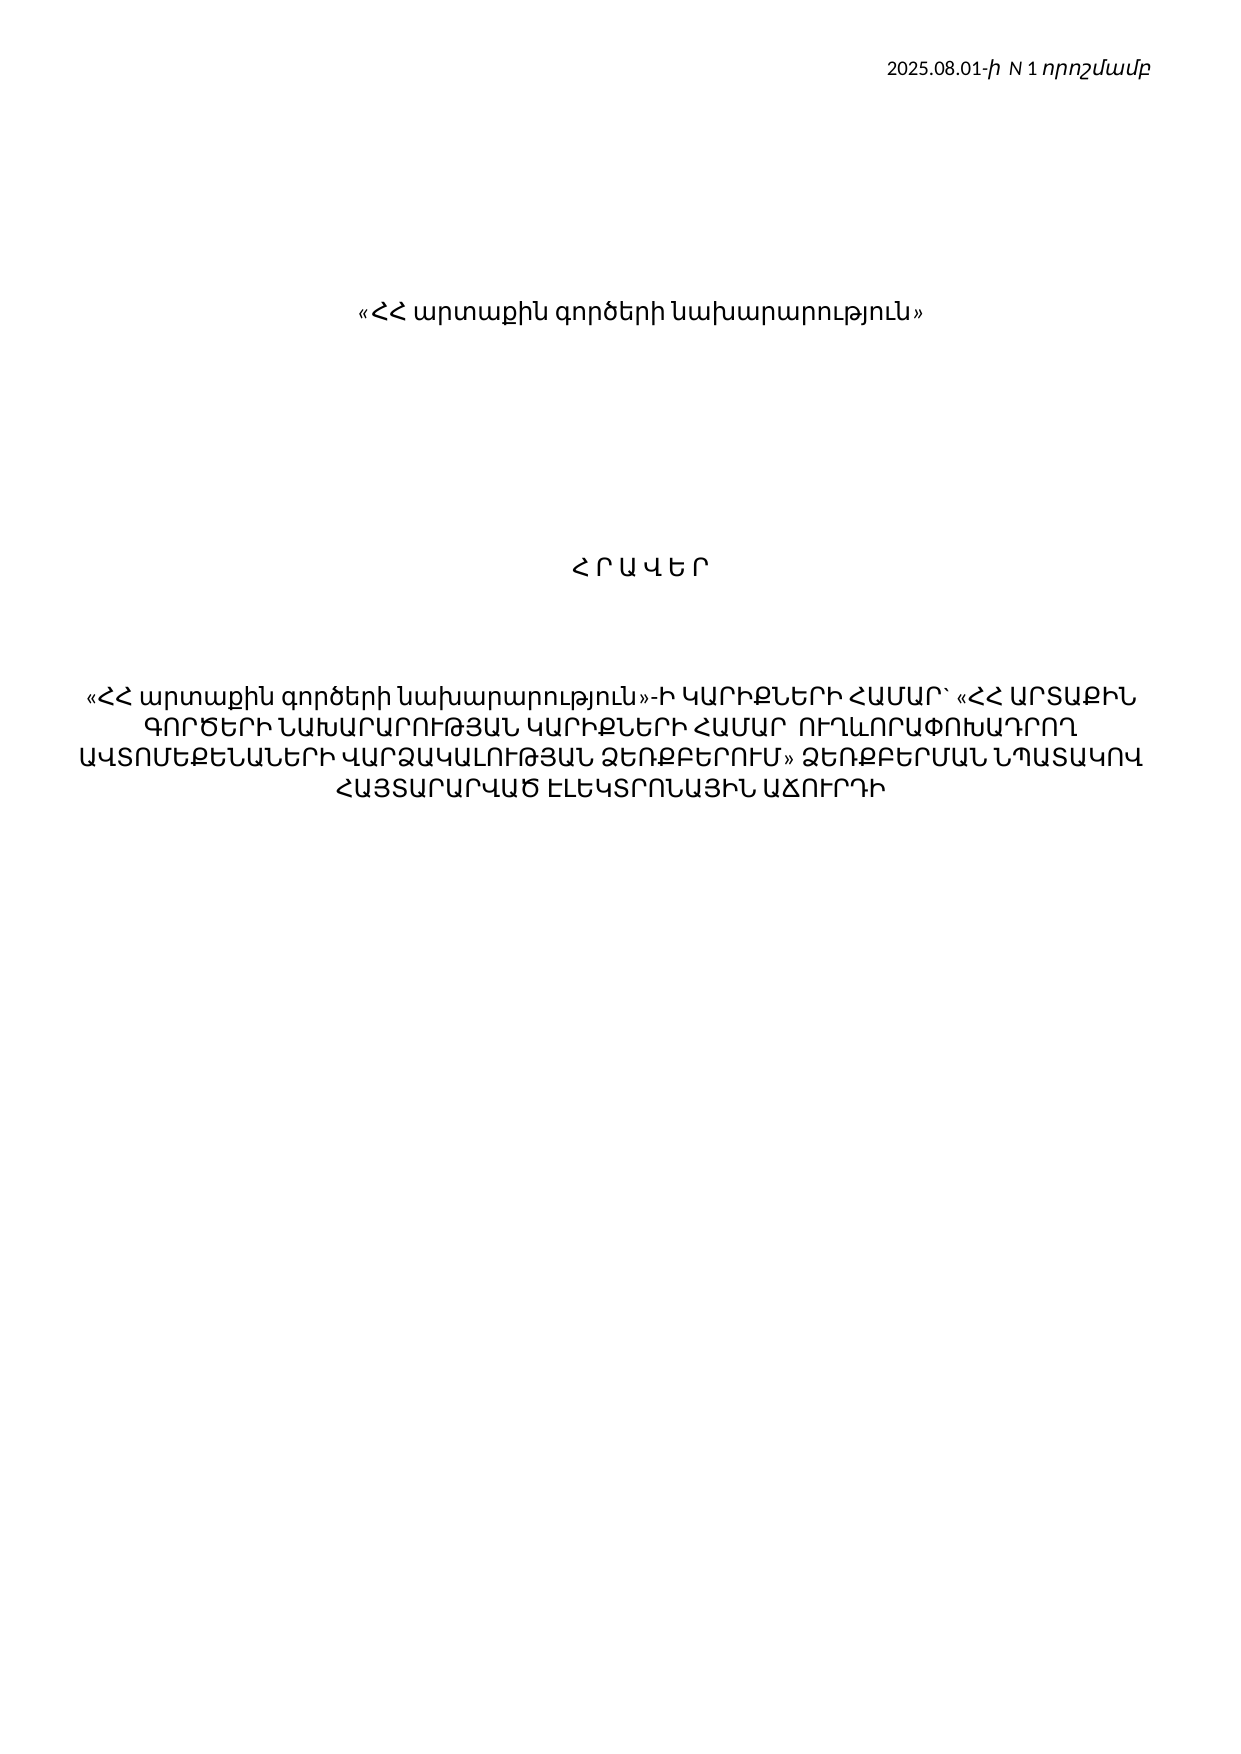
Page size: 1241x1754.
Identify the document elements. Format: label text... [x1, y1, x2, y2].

text Հ Ր Ա Վ Ե Ր [69, 552, 1152, 583]
text 2025.08.01 -ի N 1 որոշմամբ [69, 56, 1152, 81]
text «ՀՀ արտաքին գործերի նախարարություն»-Ի ԿԱՐԻՔՆԵՐԻ ՀԱՄԱՐ` «ՀՀ ԱՐՏԱՔԻՆ ԳՈՐԾԵՐԻ ՆԱԽԱՐԱՐՈՒԹՅԱՆ ԿԱՐԻՔՆԵՐԻ ՀԱՄԱՐ ՈՒՂևՈՐԱՓՈԽԱԴՐՈՂ ԱՎՏՈՄԵՔԵՆԱՆԵՐԻ ՎԱՐՁԱԿԱԼՈՒԹՅԱՆ ՁԵՌՔԲԵՐՈՒՄ» ՁԵՌՔԲԵՐՄԱՆ ՆՊԱՏԱԿՈՎ ՀԱՅՏԱՐԱՐՎԱԾ ԷԼԵԿՏՐՈՆԱՅԻՆ ԱՃՈՒՐԴԻ [69, 681, 1152, 803]
text « ՀՀ արտաքին գործերի նախարարություն» [69, 296, 1152, 327]
